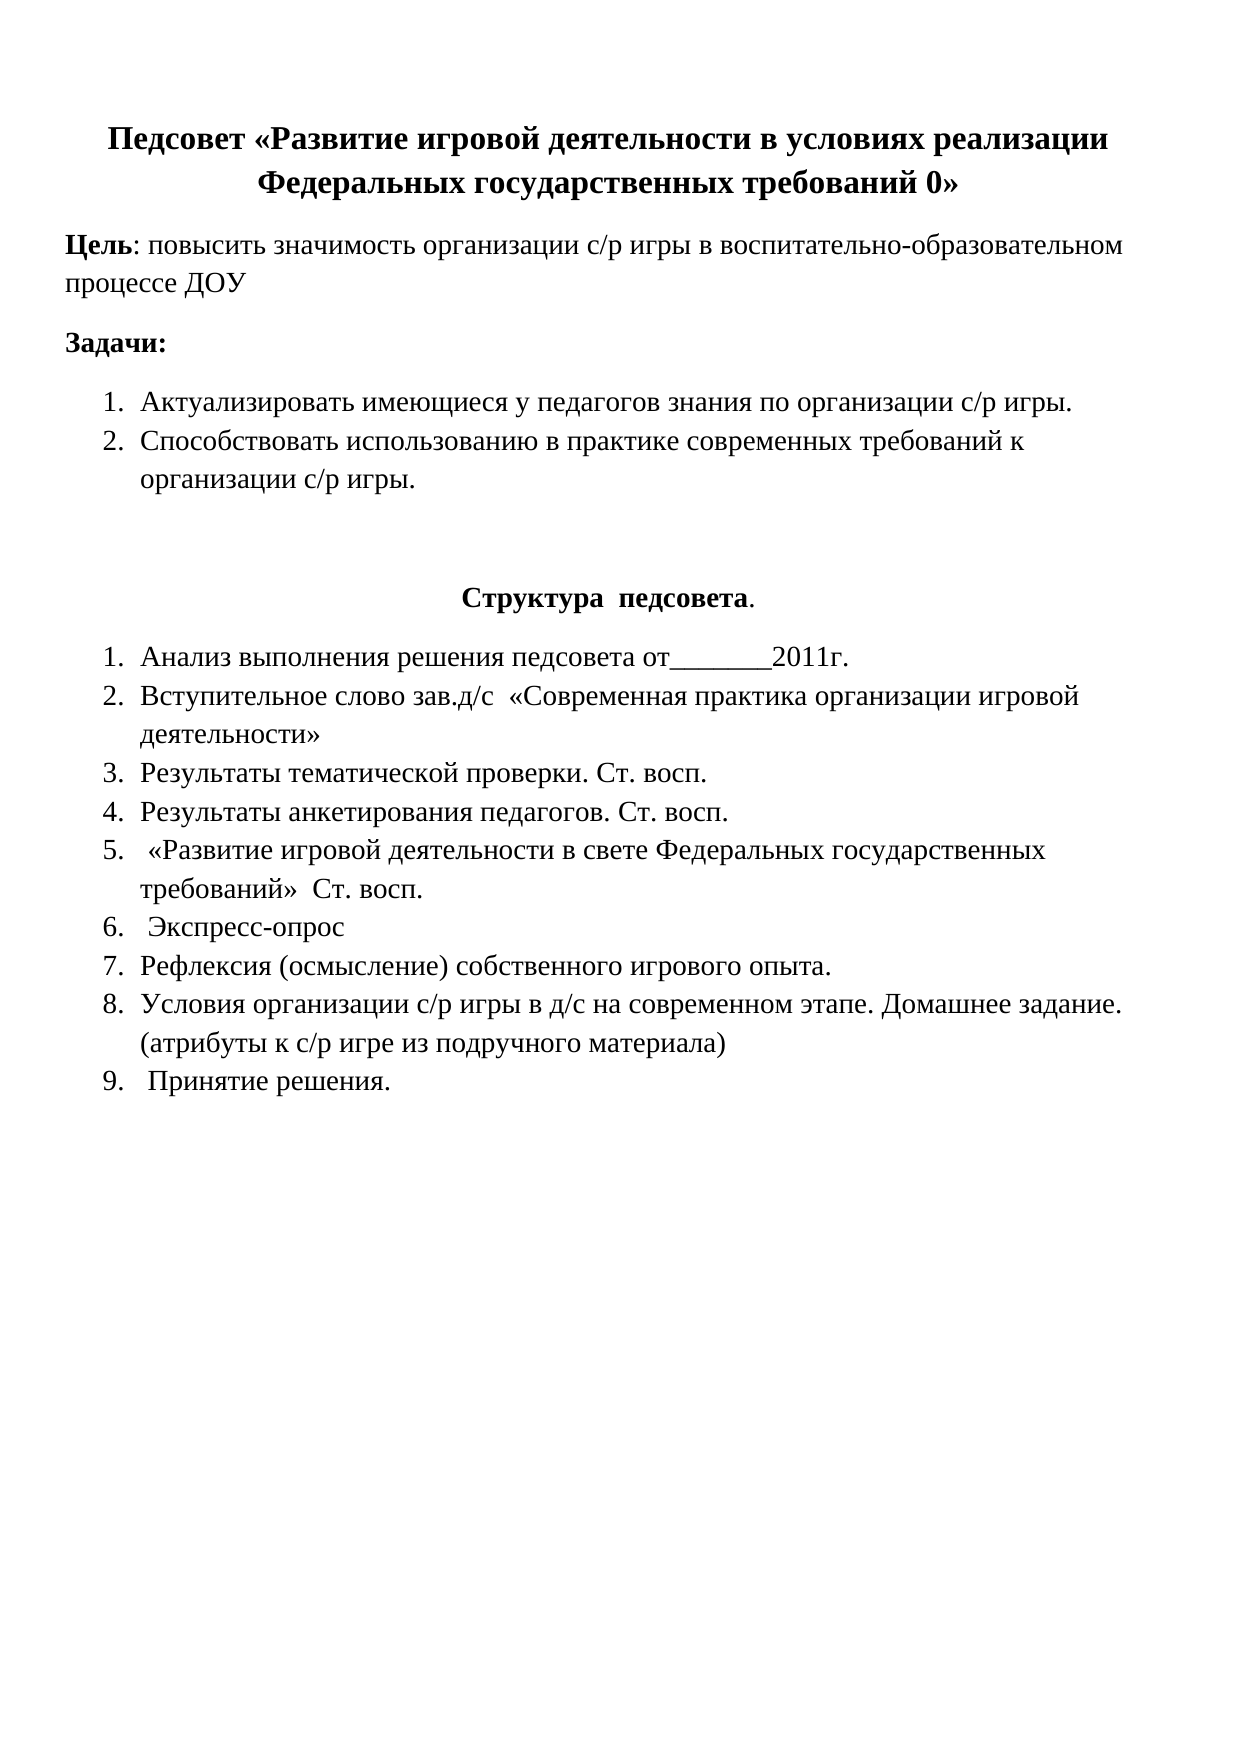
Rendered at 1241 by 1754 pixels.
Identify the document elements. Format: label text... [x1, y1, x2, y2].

text Задачи: [65, 325, 1152, 358]
list Рефлексия (осмысление) собственного игрового опыта. [102, 948, 1152, 981]
text Цель: повысить значимость организации с/р игры в воспитательно-образовательном процессе ДОУ [65, 227, 1152, 299]
list Результаты тематической проверки. Ст. восп. [102, 755, 1152, 789]
list «Развитие игровой деятельности в свете Федеральных государственных требований» Ст. восп. [102, 832, 1152, 904]
list Результаты анкетирования педагогов. Ст. восп. [102, 794, 1152, 827]
list Вступительное слово зав.д/с «Современная практика организации игровой деятельности» [102, 678, 1152, 750]
list Принятие решения. [102, 1063, 1152, 1097]
list Способствовать использованию в практике современных требований к организации с/р игры. [102, 423, 1152, 495]
list Экспресс-опрос [102, 909, 1152, 943]
list Условия организации с/р игры в д/с на современном этапе. Домашнее задание. (атрибуты к с/р игре из подручного материала) [102, 986, 1152, 1058]
text Педсовет «Развитие игровой деятельности в условиях реализации Федеральных государственных требований 0» [65, 118, 1152, 201]
text Структура педсовета. [65, 580, 1152, 614]
list Анализ выполнения решения педсовета от_______2011г. [102, 639, 1152, 673]
list Актуализировать имеющиеся у педагогов знания по организации с/р игры. [102, 384, 1152, 418]
